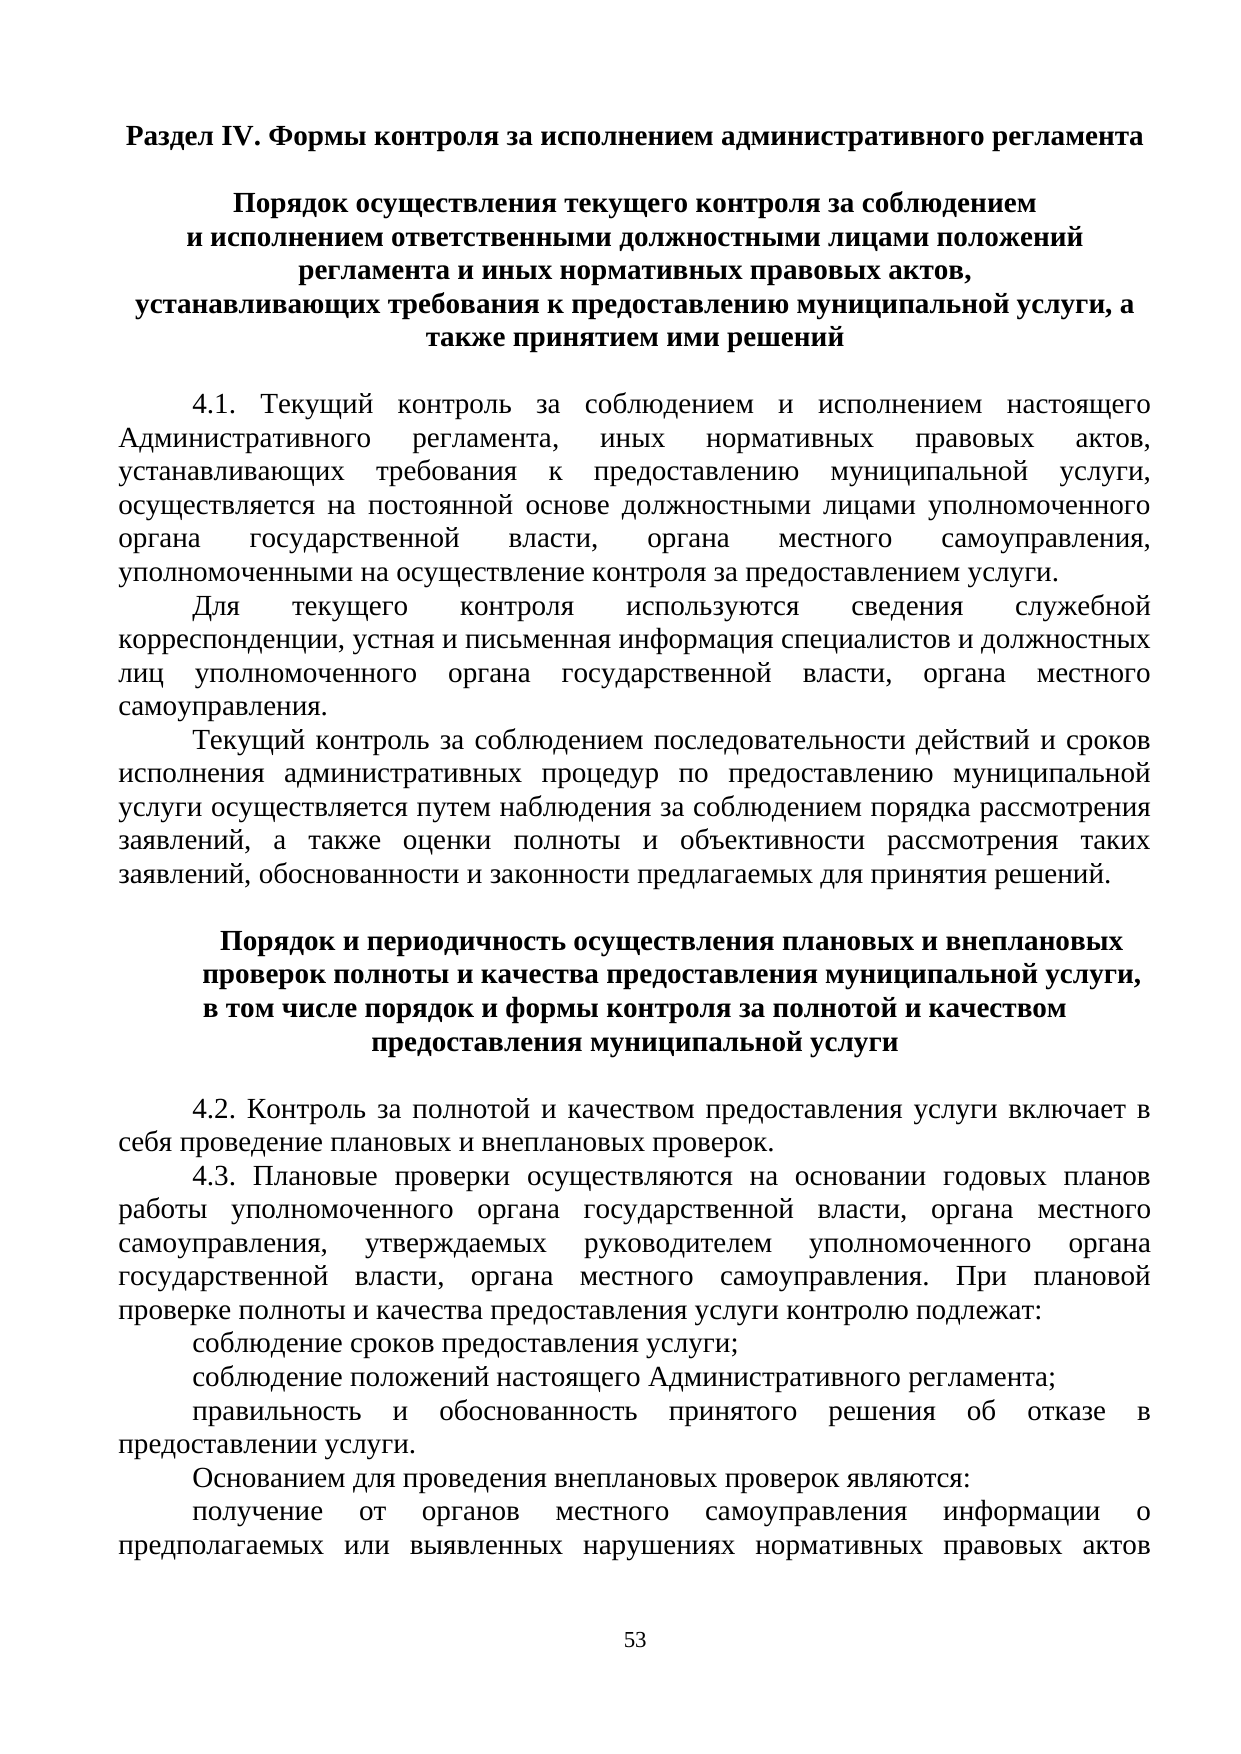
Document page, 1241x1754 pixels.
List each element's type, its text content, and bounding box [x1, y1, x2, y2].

text Для текущего контроля используются сведения служебной корреспонденции, устная и письменная информация специалистов и должностных лиц уполномоченного органа государственной власти, органа местного самоуправления. [118, 588, 1152, 722]
text устанавливающих требования к предоставлению муниципальной услуги, а также принятием ими решений [118, 286, 1152, 353]
text Раздел IV. Формы контроля за исполнением административного регламента [118, 118, 1152, 152]
text Порядок осуществления текущего контроля за соблюдением [118, 185, 1152, 219]
text регламента и иных нормативных правовых актов, [118, 252, 1152, 286]
text соблюдение положений настоящего Административного регламента; [118, 1359, 1152, 1393]
text проверок полноты и качества предоставления муниципальной услуги, в том числе порядок и формы контроля за полнотой и качеством предоставления муниципальной услуги [118, 957, 1152, 1057]
text и исполнением ответственными должностными лицами положений [118, 219, 1152, 252]
text 4.1. Текущий контроль за соблюдением и исполнением настоящего Административного регламента, иных нормативных правовых актов, устанавливающих требования к предоставлению муниципальной услуги, осуществляется на постоянной основе должностными лицами уполномоченного органа государственной власти, органа местного самоуправления, уполномоченными на осуществление контроля за предоставлением услуги. [118, 386, 1152, 588]
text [118, 1493, 1152, 1560]
text Текущий контроль за соблюдением последовательности действий и сроков исполнения административных процедур по предоставлению муниципальной услуги осуществляется путем наблюдения за соблюдением порядка рассмотрения заявлений, а также оценки полноты и объективности рассмотрения таких заявлений, обоснованности и законности предлагаемых для принятия решений. [118, 722, 1152, 889]
text соблюдение сроков предоставления услуги; [118, 1326, 1152, 1359]
text Основанием для проведения внеплановых проверок являются: [118, 1460, 1152, 1493]
text 4.3. Плановые проверки осуществляются на основании годовых планов работы уполномоченного органа государственной власти, органа местного самоуправления, утверждаемых руководителем уполномоченного органа государственной власти, органа местного самоуправления. При плановой проверке полноты и качества предоставления услуги контролю подлежат: [118, 1158, 1152, 1326]
text 4.2. Контроль за полнотой и качеством предоставления услуги включает в себя проведение плановых и внеплановых проверок. [118, 1091, 1152, 1158]
text Порядок и периодичность осуществления плановых и внеплановых [118, 923, 1152, 957]
text правильность и обоснованность принятого решения об отказе в предоставлении услуги. [118, 1393, 1152, 1460]
